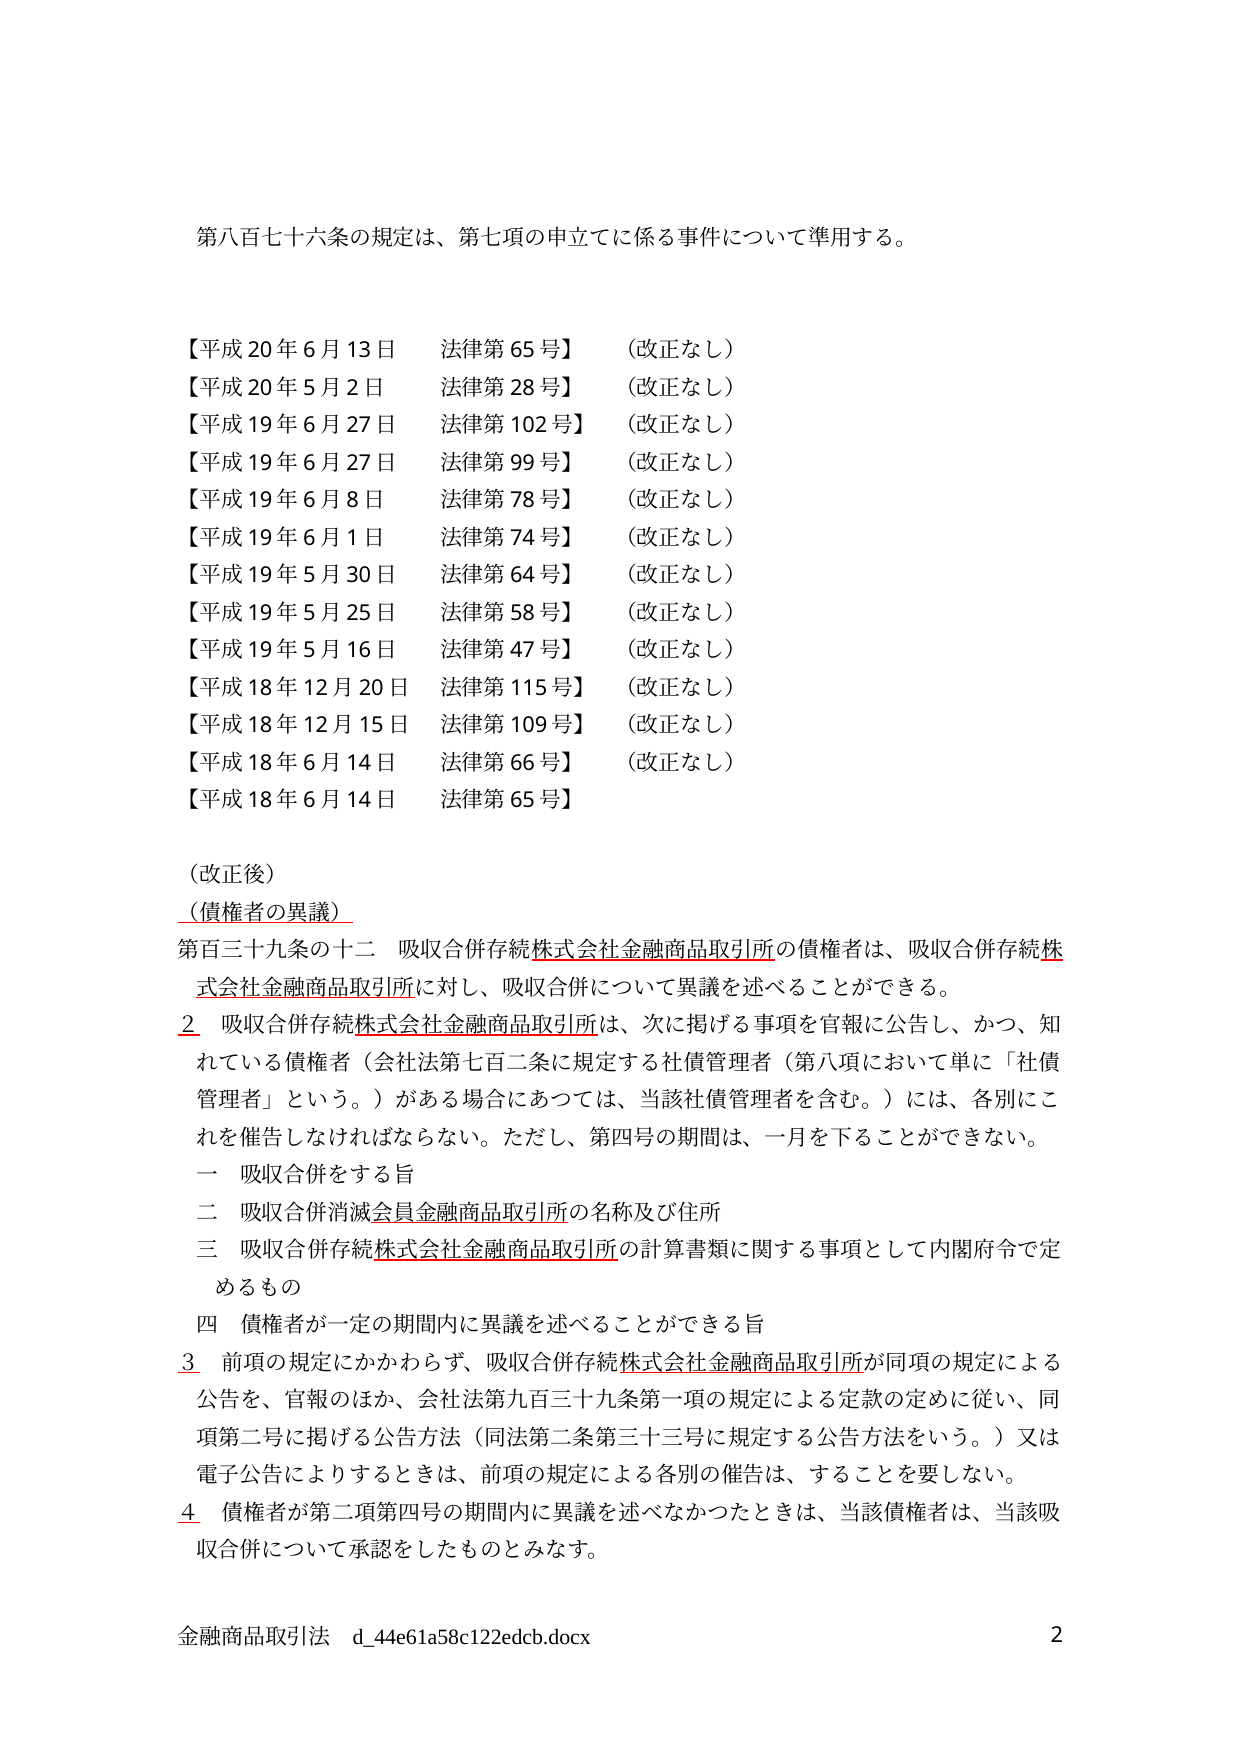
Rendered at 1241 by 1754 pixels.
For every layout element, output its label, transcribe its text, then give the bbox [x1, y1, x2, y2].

text 【平成18年6月14日 法律第65号】 [177, 779, 1063, 817]
text ２ 吸収合併存続株式会社金融商品取引所は、次に掲げる事項を官報に公告し、かつ、知れている債権者（会社法第七百二条に規定する社債管理者（第八項において単に「社債管理者」という。）がある場合にあつては、当該社債管理者を含む。）には、各別にこれを催告しなければならない。ただし、第四号の期間は、一月を下ることができない。 [177, 1004, 1063, 1154]
text ４ 債権者が第二項第四号の期間内に異議を述べなかつたときは、当該債権者は、当該吸収合併について承認をしたものとみなす。 [177, 1492, 1063, 1567]
text 【平成19年6月8日 法律第78号】 （改正なし） [177, 479, 1063, 517]
text 【平成19年6月27日 法律第102号】 （改正なし） [177, 404, 1063, 442]
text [177, 217, 1063, 254]
text 【平成18年12月20日 法律第115号】 （改正なし） [177, 667, 1063, 704]
text 【平成19年5月30日 法律第64号】 （改正なし） [177, 554, 1063, 592]
text 【平成18年6月14日 法律第66号】 （改正なし） [177, 742, 1063, 779]
text 一 吸収合併をする旨 [196, 1154, 1063, 1192]
text 三 吸収合併存続株式会社金融商品取引所の計算書類に関する事項として内閣府令で定めるもの [196, 1229, 1063, 1304]
text 【平成20年6月13日 法律第65号】 （改正なし） [177, 329, 1063, 367]
text 【平成19年5月16日 法律第47号】 （改正なし） [177, 629, 1063, 667]
text 【平成18年12月15日 法律第109号】 （改正なし） [177, 704, 1063, 742]
text 【平成19年6月1日 法律第74号】 （改正なし） [177, 517, 1063, 554]
text 【平成19年5月25日 法律第58号】 （改正なし） [177, 592, 1063, 629]
text 【平成20年5月2日 法律第28号】 （改正なし） [177, 367, 1063, 404]
text （改正後） [177, 854, 1063, 892]
text （債権者の異議） [177, 892, 1063, 929]
text 第百三十九条の十二 吸収合併存続株式会社金融商品取引所の債権者は、吸収合併存続株式会社金融商品取引所に対し、吸収合併について異議を述べることができる。 [177, 929, 1063, 1004]
text ３ 前項の規定にかかわらず、吸収合併存続株式会社金融商品取引所が同項の規定による公告を、官報のほか、会社法第九百三十九条第一項の規定による定款の定めに従い、同項第二号に掲げる公告方法（同法第二条第三十三号に規定する公告方法をいう。）又は電子公告によりするときは、前項の規定による各別の催告は、することを要しない。 [177, 1342, 1063, 1492]
text 二 吸収合併消滅会員金融商品取引所の名称及び住所 [196, 1192, 1063, 1229]
text 四 債権者が一定の期間内に異議を述べることができる旨 [196, 1304, 1063, 1342]
text 【平成19年6月27日 法律第99号】 （改正なし） [177, 442, 1063, 479]
